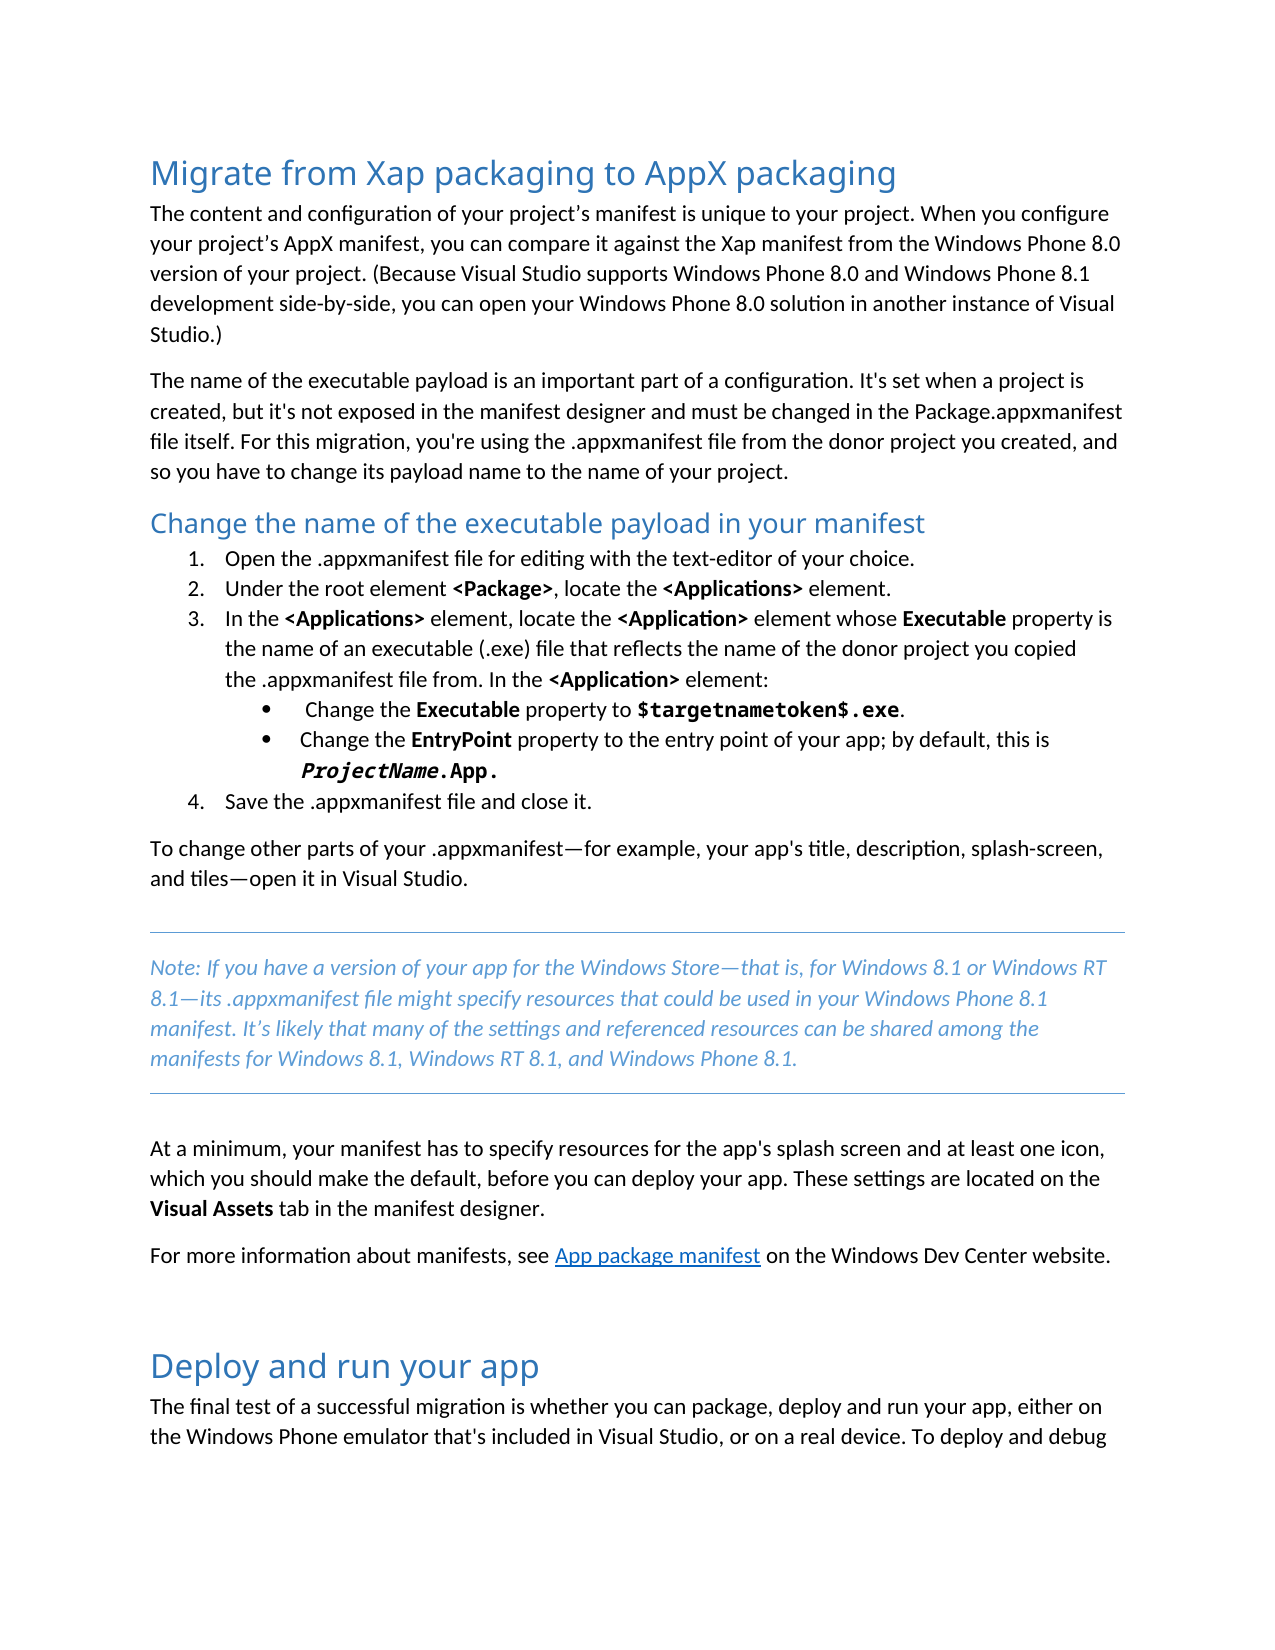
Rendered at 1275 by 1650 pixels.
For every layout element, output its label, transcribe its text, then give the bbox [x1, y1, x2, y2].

list Under the root element <Package>, locate the <Applications> element. [187, 574, 1125, 602]
list In the <Applications> element, locate the <Application> element whose Executable property is the name of an executable (.exe) file that reflects the name of the donor project you copied the .appxmanifest file from. In the <Application> element: [187, 604, 1125, 693]
list Open the .appxmanifest file for editing with the text-editor of your choice. [187, 544, 1125, 572]
text To change other parts of your .appxmanifest—for example, your app's title, description, splash-screen, and tiles—open it in Visual Studio. [150, 834, 1125, 892]
text The name of the executable payload is an important part of a configuration. It's set when a project is created, but it's not exposed in the manifest designer and must be changed in the Package.appxmanifest file itself. For this migration, you're using the .appxmanifest file from the donor project you created, and so you have to change its payload name to the name of your project. [150, 367, 1125, 485]
list Save the .appxmanifest file and close it. [187, 787, 1125, 815]
subtitle Deploy and run your app [150, 1343, 1125, 1388]
list Change the EntryPoint property to the entry point of your app; by default, this is ProjectName.App. [262, 726, 1125, 785]
text For more information about manifests, see App package manifest on the Windows Dev Center website. [150, 1241, 1125, 1269]
list Change the Executable property to $targetnametoken$.exe. [262, 695, 1125, 723]
subtitle Change the name of the executable payload in your manifest [150, 504, 1125, 541]
text At a minimum, your manifest has to specify resources for the app's splash screen and at least one icon, which you should make the default, before you can deploy your app. These settings are located on the Visual Assets tab in the manifest designer. [150, 1134, 1125, 1222]
subtitle Migrate from Xap packaging to AppX packaging [150, 150, 1125, 195]
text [150, 1392, 1125, 1450]
text The content and configuration of your project’s manifest is unique to your project. When you configure your project’s AppX manifest, you can compare it against the Xap manifest from the Windows Phone 8.0 version of your project. (Because Visual Studio supports Windows Phone 8.0 and Windows Phone 8.1 development side-by-side, you can open your Windows Phone 8.0 solution in another instance of Visual Studio.) [150, 199, 1125, 348]
text Note: If you have a version of your app for the Windows Store—that is, for Windows 8.1 or Windows RT 8.1—its .appxmanifest file might specify resources that could be used in your Windows Phone 8.1 manifest. It’s likely that many of the settings and referenced resources can be shared among the manifests for Windows 8.1, Windows RT 8.1, and Windows Phone 8.1. [150, 933, 1125, 1093]
